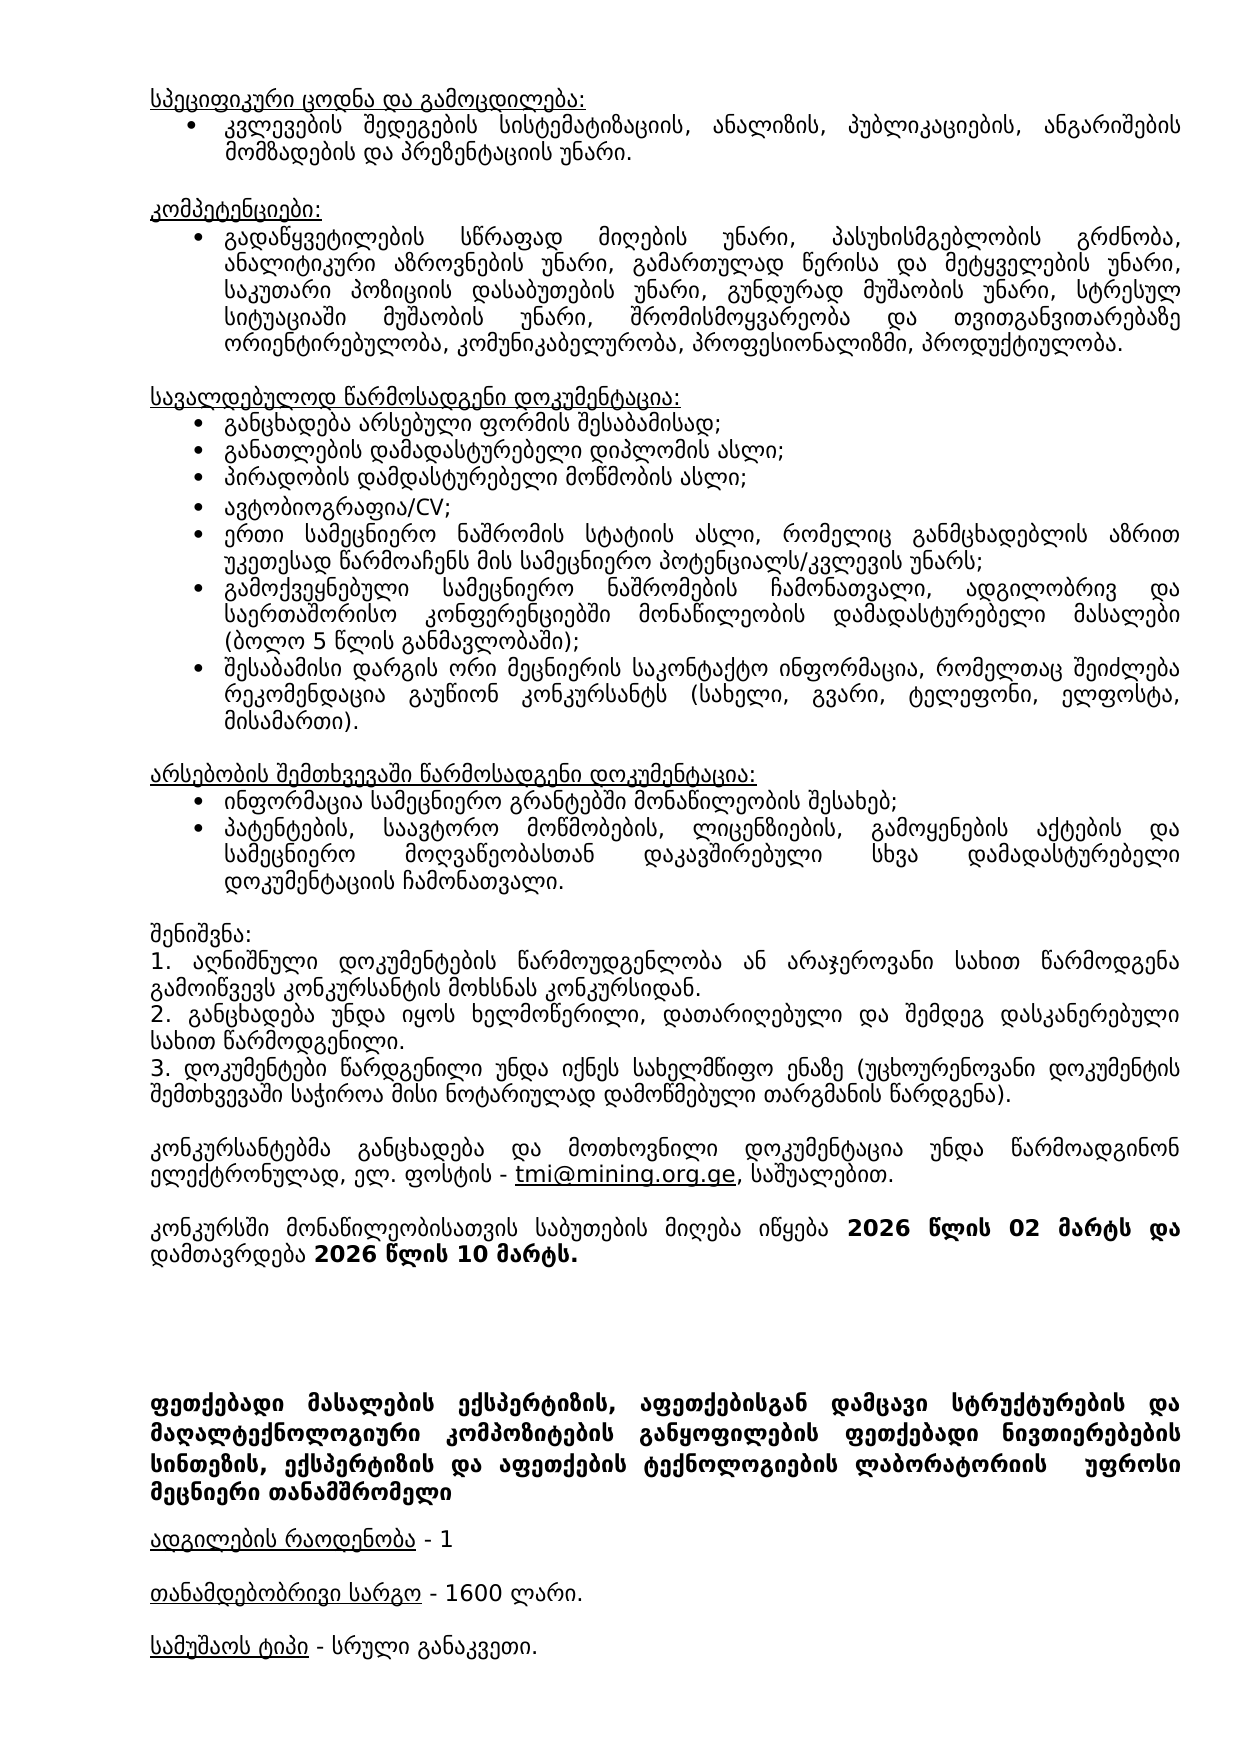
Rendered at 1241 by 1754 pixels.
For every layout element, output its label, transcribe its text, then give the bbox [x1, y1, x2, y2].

text ადგილების რაოდენობა - 1 [150, 1527, 1181, 1553]
list განცხადება არსებული ფორმის შესაბამისად; [194, 410, 1181, 437]
list პირადობის დამდასტურებელი მოწმობის ასლი; [194, 464, 1181, 490]
list გადაწყვეტილების სწრაფად მიღების უნარი, პასუხისმგებლობის გრძნობა, ანალიტიკური აზროვნების უნარი, გამართულად წერისა და მეტყველების უნარი, საკუთარი პოზიციის დასაბუთების უნარი, გუნდურად მუშაობის უნარი, სტრესულ სიტუაციაში მუშაობის უნარი, შრომისმოყვარეობა და თვითგანვითარებაზე ორიენტირებულობა, კომუნიკაბელურობა, პროფესიონალიზმი, პროდუქტიულობა. [194, 224, 1181, 357]
list კომპეტენციები: [150, 192, 1181, 224]
text კონკურსანტებმა განცხადება და მოთხოვნილი დოკუმენტაცია უნდა წარმოადგინონ ელექტრონულად, ელ. ფოსტის - tmi@mining.org.ge, საშუალებით. [150, 1135, 1181, 1188]
list ერთი სამეცნიერო ნაშრომის სტატიის ასლი, რომელიც განმცხადებლის აზრით უკეთესად წარმოაჩენს მის სამეცნიერო პოტენციალს/კვლევის უნარს; [194, 522, 1181, 575]
text სპეციფიკური ცოდნა და გამოცდილება: [150, 86, 1181, 112]
text 2. განცხადება უნდა იყოს ხელმოწერილი, დათარიღებული და შემდეგ დასკანერებული სახით წარმოდგენილი. [150, 1002, 1181, 1055]
text 1. აღნიშნული დოკუმენტების წარმოუდგენლობა ან არაჯეროვანი სახით წარმოდგენა გამოიწვევს კონკურსანტის მოხსნას კონკურსიდან. [150, 948, 1181, 1002]
text ფეთქებადი მასალების ექსპერტიზის, აფეთქებისგან დამცავი სტრუქტურების და მაღალტექნოლოგიური კომპოზიტების განყოფილების ფეთქებადი ნივთიერებების სინთეზის, ექსპერტიზის და აფეთქების ტექნოლოგიების ლაბორატორიის უფროსი მეცნიერი თანამშრომელი [150, 1390, 1181, 1506]
list გამოქვეყნებული სამეცნიერო ნაშრომების ჩამონათვალი, ადგილობრივ და საერთაშორისო კონფერენციებში მონაწილეობის დამადასტურებელი მასალები (ბოლო 5 წლის განმავლობაში); [194, 575, 1181, 655]
text 3. დოკუმენტები წარდგენილი უნდა იქნეს სახელმწიფო ენაზე (უცხოურენოვანი დოკუმენტის შემთხვევაში საჭიროა მისი ნოტარიულად დამოწმებული თარგმანის წარდგენა). [1012, 1055, 1181, 1108]
text სამუშაოს ტიპი - სრული განაკვეთი. [150, 1633, 1181, 1660]
text თანამდებობრივი სარგო - 1600 ლარი. [150, 1580, 1181, 1607]
list სავალდებულოდ წარმოსადგენი დოკუმენტაცია: [150, 384, 1181, 410]
list ავტობიოგრაფია/CV; [194, 490, 1181, 522]
list კვლევების შედეგების სისტემატიზაციის, ანალიზის, პუბლიკაციების, ანგარიშების მომზადების და პრეზენტაციის უნარი. [187, 112, 1181, 166]
list განათლების დამადასტურებელი დიპლომის ასლი; [194, 437, 1181, 464]
text კონკურსში მონაწილეობისათვის საბუთების მიღება იწყება 2026 წლის 02 მარტს და დამთავრდება 2026 წლის 10 მარტს. [150, 1215, 1181, 1268]
list შესაბამისი დარგის ორი მეცნიერის საკონტაქტო ინფორმაცია, რომელთაც შეიძლება რეკომენდაცია გაუწიონ კონკურსანტს (სახელი, გვარი, ტელეფონი, ელფოსტა, მისამართი). [194, 655, 1181, 735]
list პატენტების, საავტორო მოწმობების, ლიცენზიების, გამოყენების აქტების და სამეცნიერო მოღვაწეობასთან დაკავშირებული სხვა დამადასტურებელი დოკუმენტაციის ჩამონათვალი. [194, 815, 1181, 895]
text შენიშვნა: [150, 922, 1181, 948]
list არსებობის შემთხვევაში წარმოსადგენი დოკუმენტაცია: [150, 762, 1181, 788]
list ინფორმაცია სამეცნიერო გრანტებში მონაწილეობის შესახებ; [194, 788, 1181, 815]
